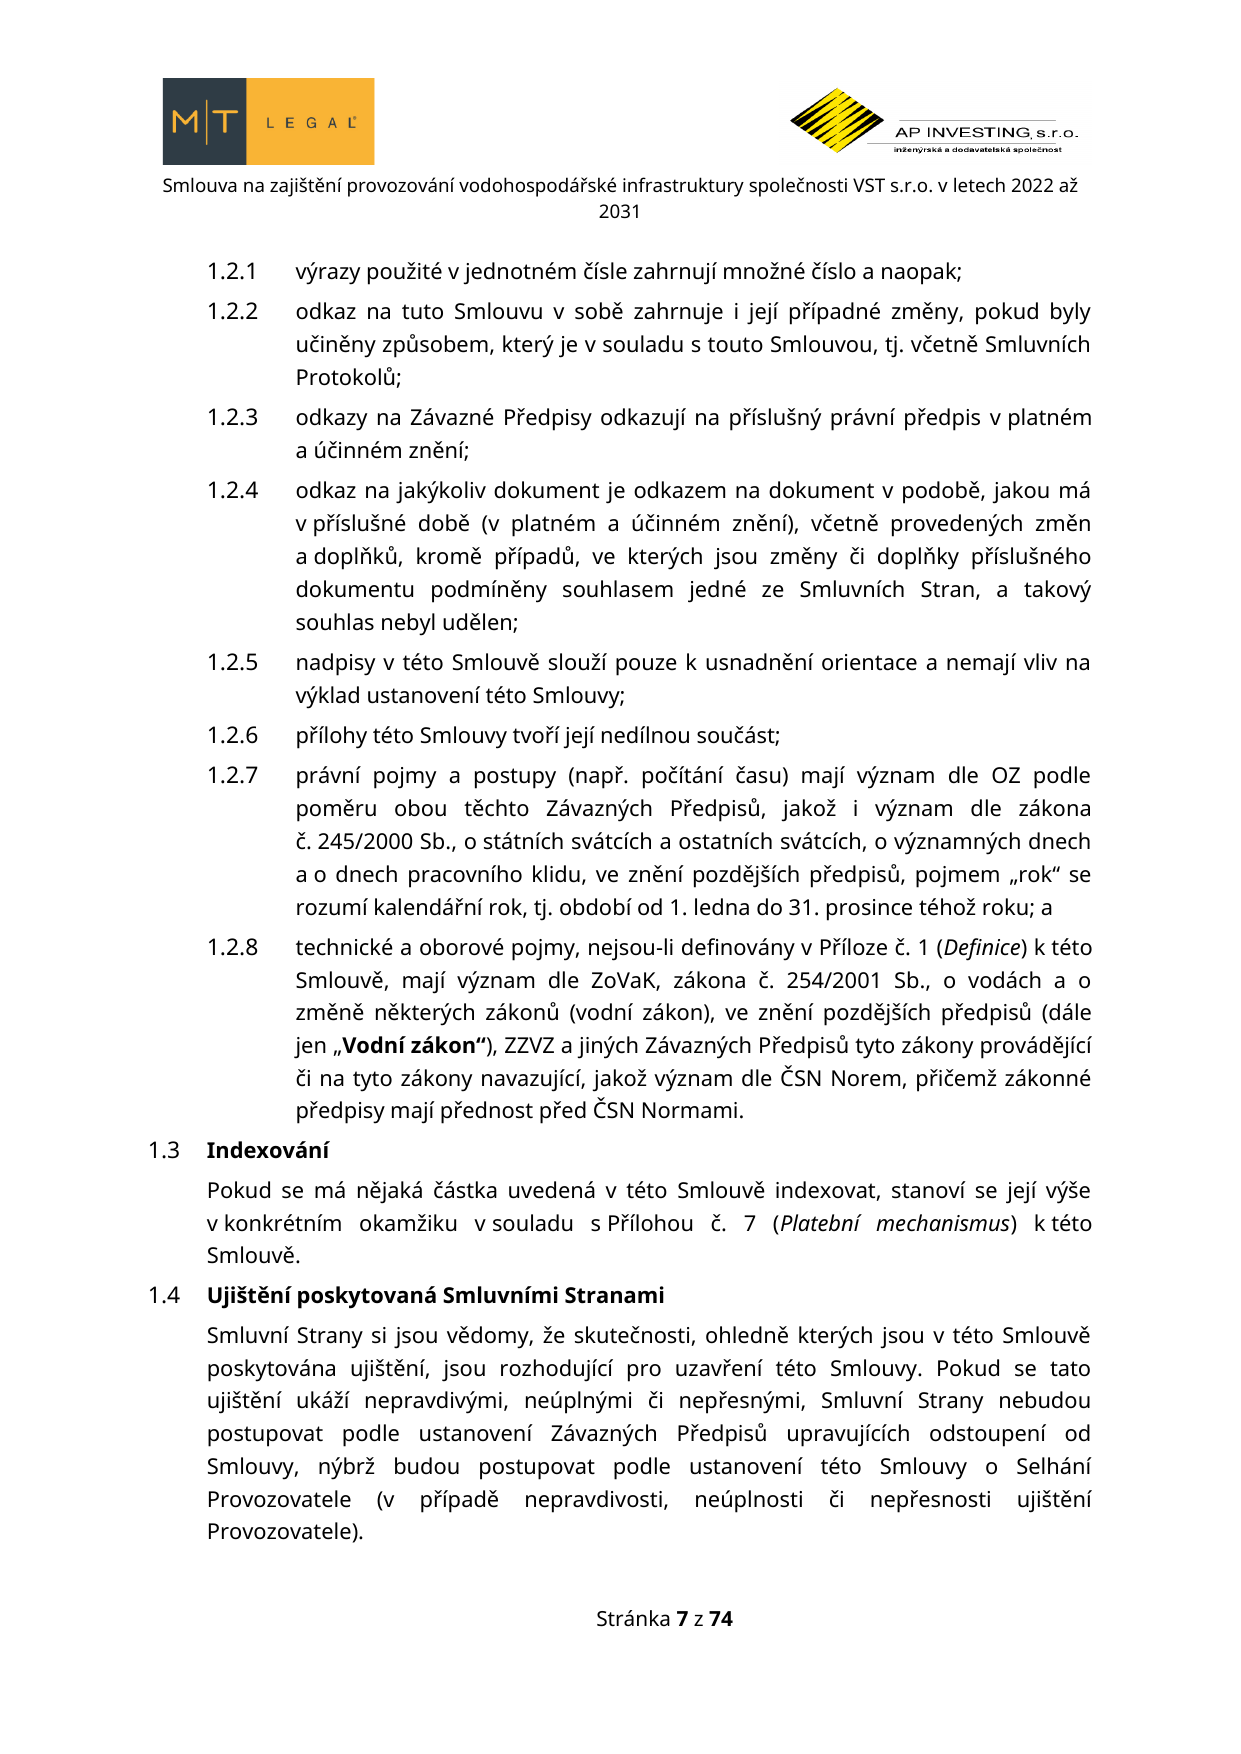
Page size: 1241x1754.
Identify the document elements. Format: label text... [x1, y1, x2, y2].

text Indexování [148, 1134, 1093, 1166]
subtitle technické a oborové pojmy, nejsou-li definovány v Příloze č. 1 (Definice) k této Smlouvě, mají význam dle ZoVaK, zákona č. 254/2001 Sb., o vodách a o změně některých zákonů (vodní zákon), ve znění pozdějších předpisů (dále jen „Vodní zákon“), ZZVZ a jiných Závazných Předpisů tyto zákony provádějící či na tyto zákony navazující, jakož význam dle ČSN Norem, přičemž zákonné předpisy mají přednost před ČSN Normami. [207, 931, 1093, 1125]
text Pokud se má nějaká částka uvedená v této Smlouvě indexovat, stanoví se její výše v konkrétním okamžiku v souladu s Přílohou č. 7 (Platební mechanismus) k této Smlouvě. [207, 1175, 1093, 1270]
subtitle odkazy na Závazné Předpisy odkazují na příslušný právní předpis v platném a účinném znění; [207, 401, 1093, 465]
picture [162, 78, 375, 165]
subtitle odkaz na tuto Smlouvu v sobě zahrnuje i její případné změny, pokud byly učiněny způsobem, který je v souladu s touto Smlouvou, tj. včetně Smluvních Protokolů; [207, 295, 1093, 392]
text Smluvní Strany si jsou vědomy, že skutečnosti, ohledně kterých jsou v této Smlouvě poskytována ujištění, jsou rozhodující pro uzavření této Smlouvy. Pokud se tato ujištění ukáží nepravdivými, neúplnými či nepřesnými, Smluvní Strany nebudou postupovat podle ustanovení Závazných Předpisů upravujících odstoupení od Smlouvy, nýbrž budou postupovat podle ustanovení této Smlouvy o Selhání Provozovatele (v případě nepravdivosti, neúplnosti či nepřesnosti ujištění Provozovatele). [207, 1320, 1093, 1546]
subtitle výrazy použité v jednotném čísle zahrnují množné číslo a naopak; [207, 255, 1093, 286]
picture [778, 80, 1093, 165]
subtitle odkaz na jakýkoliv dokument je odkazem na dokument v podobě, jakou má v příslušné době (v platném a účinném znění), včetně provedených změn a doplňků, kromě případů, ve kterých jsou změny či doplňky příslušného dokumentu podmíněny souhlasem jedné ze Smluvních Stran, a takový souhlas nebyl udělen; [207, 474, 1093, 636]
subtitle právní pojmy a postupy (např. počítání času) mají význam dle OZ podle poměru obou těchto Závazných Předpisů, jakož i význam dle zákona č. 245/2000 Sb., o státních svátcích a ostatních svátcích, o významných dnech a o dnech pracovního klidu, ve znění pozdějších předpisů, pojmem „rok“ se rozumí kalendářní rok, tj. období od 1. ledna do 31. prosince téhož roku; a [207, 759, 1093, 921]
subtitle nadpisy v této Smlouvě slouží pouze k usnadnění orientace a nemají vliv na výklad ustanovení této Smlouvy; [207, 646, 1093, 709]
text Ujištění poskytovaná Smluvními Stranami [148, 1279, 1093, 1311]
subtitle přílohy této Smlouvy tvoří její nedílnou součást; [207, 719, 1093, 750]
